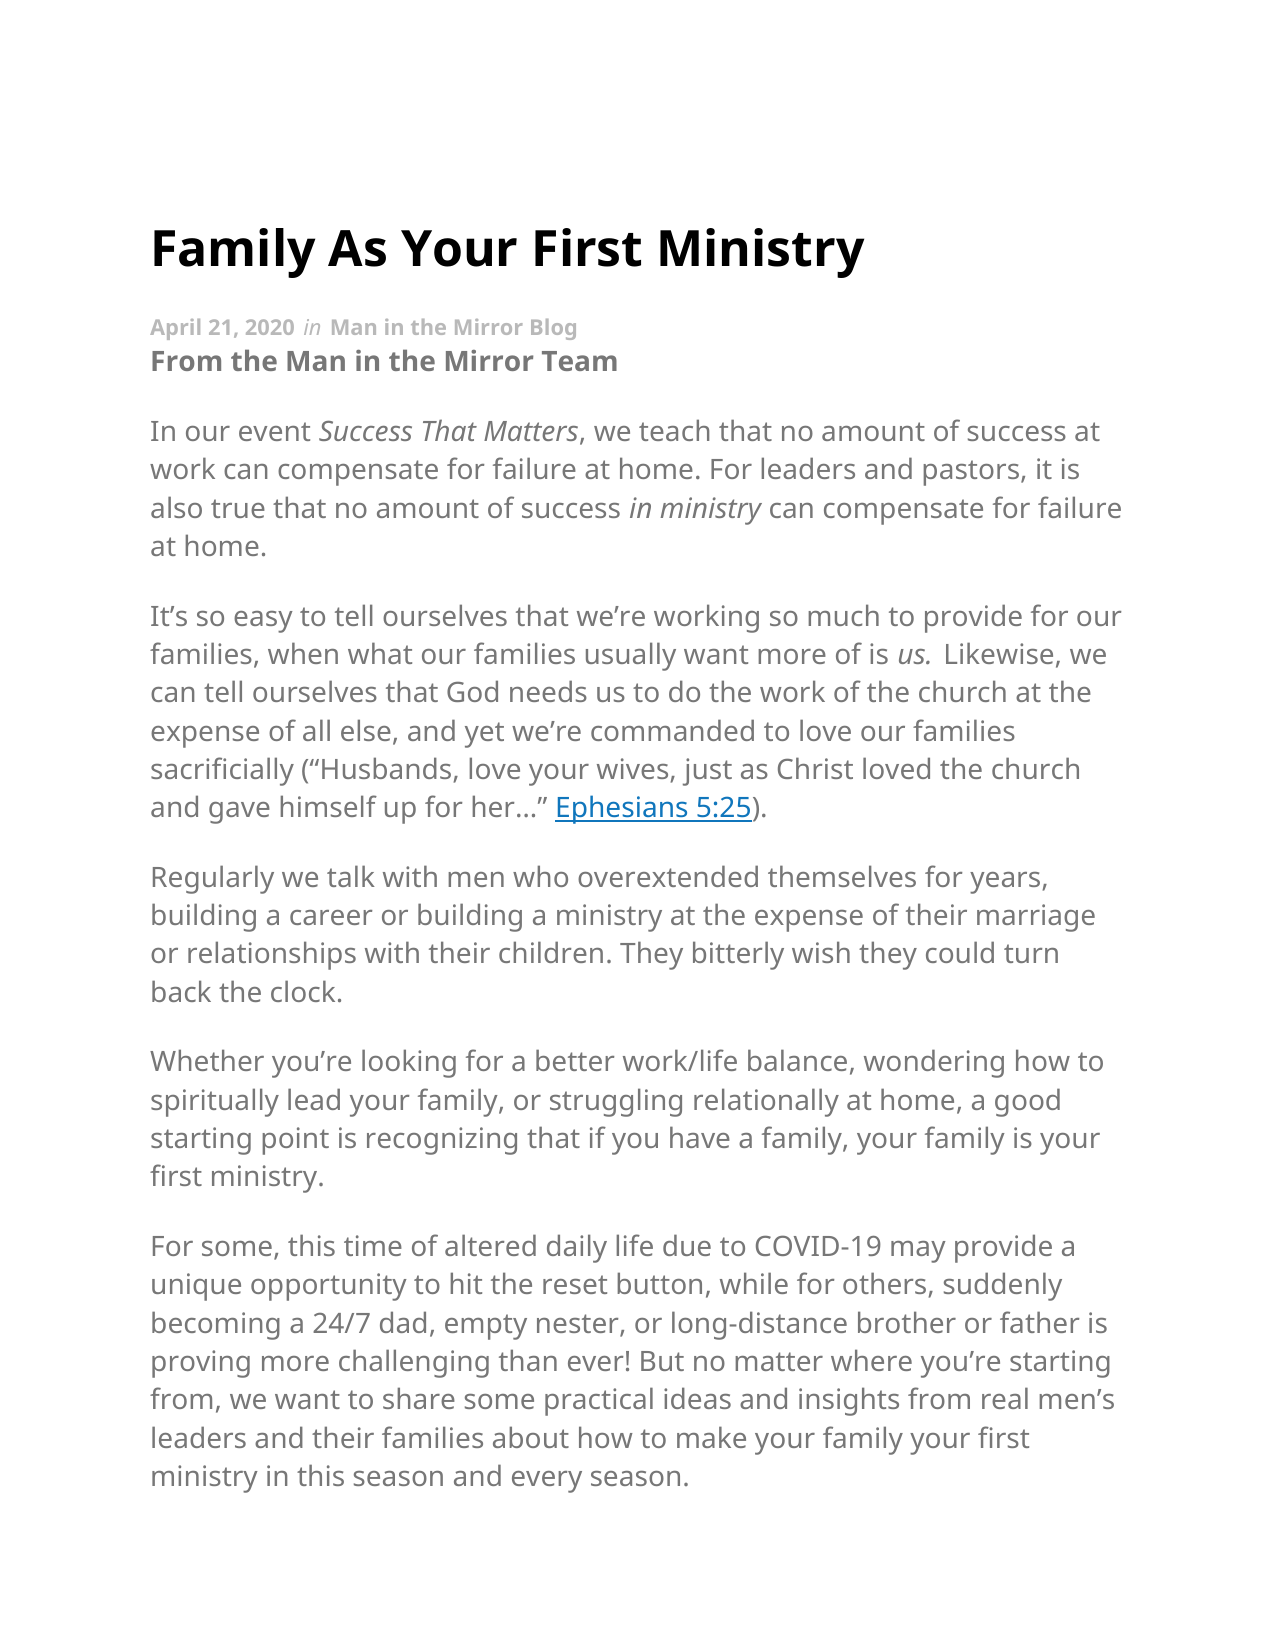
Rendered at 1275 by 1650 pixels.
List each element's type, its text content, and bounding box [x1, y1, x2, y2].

text In our event Success That Matters, we teach that no amount of success at work can compensate for failure at home. For leaders and pastors, it is also true that no amount of success in ministry can compensate for failure at home. [150, 411, 1125, 564]
text April 21, 2020 in Man in the Mirror Blog [150, 312, 1125, 342]
text From the Man in the Mirror Team [150, 342, 1125, 380]
text For some, this time of altered daily life due to COVID-19 may provide a unique opportunity to hit the reset button, while for others, suddenly becoming a 24/7 dad, empty nester, or long-distance brother or father is proving more challenging than ever! But no matter where you’re starting from, we want to share some practical ideas and insights from real men’s leaders and their families about how to make your family your first ministry in this season and every season. [150, 1226, 1125, 1494]
text It’s so easy to tell ourselves that we’re working so much to provide for our families, when what our families usually want more of is us. Likewise, we can tell ourselves that God needs us to do the work of the church at the expense of all else, and yet we’re commanded to love our families sacrificially (“Husbands, love your wives, just as Christ loved the church and gave himself up for her…” Ephesians 5:25). [150, 596, 1125, 826]
text Family As Your First Ministry [150, 212, 1125, 281]
text Regularly we talk with men who overextended themselves for years, building a career or building a ministry at the expense of their marriage or relationships with their children. They bitterly wish they could turn back the clock. [150, 857, 1125, 1010]
text Whether you’re looking for a better work/life balance, wondering how to spiritually lead your family, or struggling relationally at home, a good starting point is recognizing that if you have a family, your family is your first ministry. [150, 1042, 1125, 1195]
